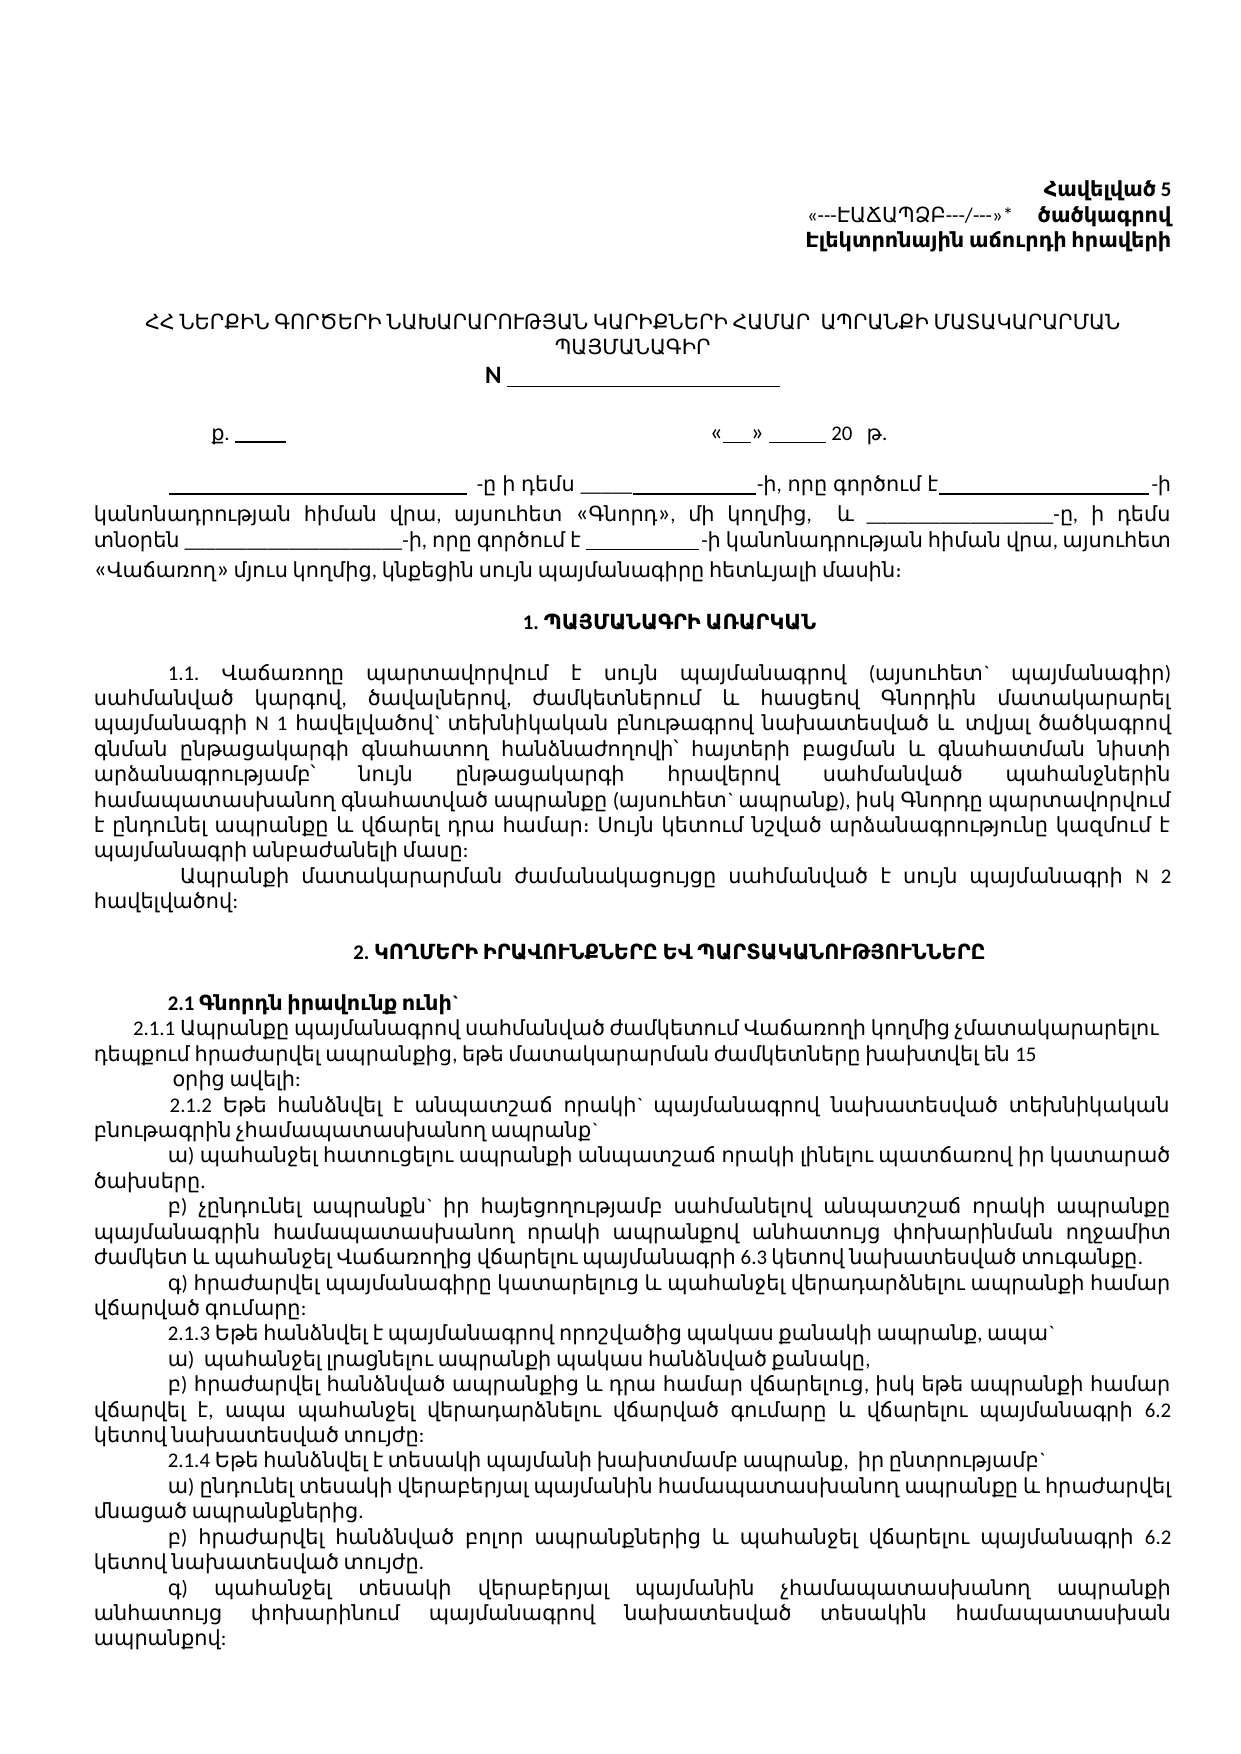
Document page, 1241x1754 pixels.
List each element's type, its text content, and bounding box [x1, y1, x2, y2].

text օրից ավելի: [94, 1066, 1171, 1092]
text Հավելված 5 [94, 177, 1171, 202]
text գ) հրաժարվել պայմանագիրը կատարելուց և պահանջել վերադարձնելու ապրանքի համար վճարված գումարը: [94, 1270, 1171, 1321]
text 2.1 Գնորդն իրավունք ունի` [94, 990, 1171, 1016]
text «---ԷԱՃԱՊՁԲ---/---»* ծածկագրով [94, 202, 1171, 227]
text 2.1.3 Եթե հանձնվել է պայմանագրով որոշվածից պակաս քանակի ապրանք, ապա` [94, 1321, 1171, 1346]
text 1.1. Վաճառողը պարտավորվում է սույն պայմանագրով (այսուհետ` պայմանագիր) սահմանված կարգով, ծավալներով, ժամկետներում և հասցեով Գնորդին մատակարարել պայմանագրի N 1 հավելվածով` տեխնիկական բնութագրով նախատեսված և տվյալ ծածկագրով գնման ընթացակարգի գնահատող հանձնաժողովի՝ հայտերի բացման և գնահատման նիստի արձանագրությամբ՝ նույն ընթացակարգի հրավերով սահմանված պահանջներին համապատասխանող գնահատված ապրանքը (այսուհետ` ապրանք), իսկ Գնորդը պարտավորվում է ընդունել ապրանքը և վճարել դրա համար։ Սույն կետում նշված արձանագրությունը կազմում է պայմանագրի անբաժանելի մասը: [94, 660, 1171, 863]
text Ապրանքի մատակարարման ժամանակացույցը սահմանված է սույն պայմանագրի N 2 հավելվածով: [94, 863, 1171, 914]
text 2.1.4 Եթե հանձնվել է տեսակի պայմանի խախտմամբ ապրանք, իր ընտրությամբ` [94, 1448, 1171, 1473]
text 2.1.1 Ապրանքը պայմանագրով սահմանված ժամկետում Վաճառողի կողմից չմատակարարելու դեպքում հրաժարվել ապրանքից, եթե մատակարարման ժամկետները խախտվել են 15 [94, 1016, 1171, 1066]
text բ) հրաժարվել հանձնված ապրանքից և դրա համար վճարելուց, իսկ եթե ապրանքի համար վճարվել է, ապա պահանջել վերադարձնելու վճարված գումարը և վճարելու պայմանագրի 6.2 կետով նախատեսված տույժը: [94, 1371, 1171, 1448]
text 2.1.2 Եթե հանձնվել է անպատշաճ որակի` պայմանագրով նախատեսված տեխնիկական բնութագրին չհամապատասխանող ապրանք` [94, 1092, 1171, 1143]
text բ) հրաժարվել հանձնված բոլոր ապրանքներից և պահանջել վճարելու պայմանագրի 6.2 կետով նախատեսված տույժը. [94, 1524, 1171, 1575]
text Էլեկտրոնային աճուրդի հրավերի [94, 227, 1171, 253]
text ա) ընդունել տեսակի վերաբերյալ պայմանին համապատասխանող ապրանքը և հրաժարվել մնացած ապրանքներից. [94, 1473, 1171, 1524]
text 1. ՊԱՅՄԱՆԱԳՐԻ ԱՌԱՐԿԱՆ [94, 609, 1171, 634]
text ա) պահանջել հատուցելու ապրանքի անպատշաճ որակի լինելու պատճառով իր կատարած ծախսերը. [94, 1143, 1171, 1193]
text ա) պահանջել լրացնելու ապրանքի պակաս հանձնված քանակը, [94, 1346, 1171, 1371]
text ՀՀ ՆԵՐՔԻՆ ԳՈՐԾԵՐԻ ՆԱԽԱՐԱՐՈՒԹՅԱՆ ԿԱՐԻՔՆԵՐԻ ՀԱՄԱՐ ԱՊՐԱՆՔԻ ՄԱՏԱԿԱՐԱՐՄԱՆ [79, 309, 1171, 334]
text 2. ԿՈՂՄԵՐԻ ԻՐԱՎՈՒՆՔՆԵՐԸ ԵՎ ՊԱՐՏԱԿԱՆՈՒԹՅՈՒՆՆԵՐԸ [94, 939, 1171, 965]
text -ը ի դեմս _____ -ի, որը գործում է -ի կանոնադրության հիման վրա, այսուհետ «Գնորդ», մի կողմից, և __________________-ը, ի դեմս տնօրեն _____________________-ի, որը գործում է -ի կանոնադրության հիման վրա, այսուհետ «Վաճառող» մյուս կողմից, կնքեցին սույն պայմանագիրը հետևյալի մասին։ [94, 472, 1171, 583]
text գ) պահանջել տեսակի վերաբերյալ պայմանին չհամապատասխանող ապրանքի անհատույց փոխարինում պայմանագրով նախատեսված տեսակին համապատասխան ապրանքով: [94, 1575, 1171, 1651]
text բ) չընդունել ապրանքն` իր հայեցողությամբ սահմանելով անպատշաճ որակի ապրանքը պայմանագրին համապատասխանող որակի ապրանքով անհատույց փոխարինման ողջամիտ ժամկետ և պահանջել Վաճառողից վճարելու պայմանագրի 6.3 կետով նախատեսված տուգանքը. [94, 1193, 1171, 1270]
text ք. « » 20 թ. [94, 416, 1171, 446]
text ՊԱՅՄԱՆԱԳԻՐ [79, 334, 1171, 360]
text N [79, 360, 1171, 390]
